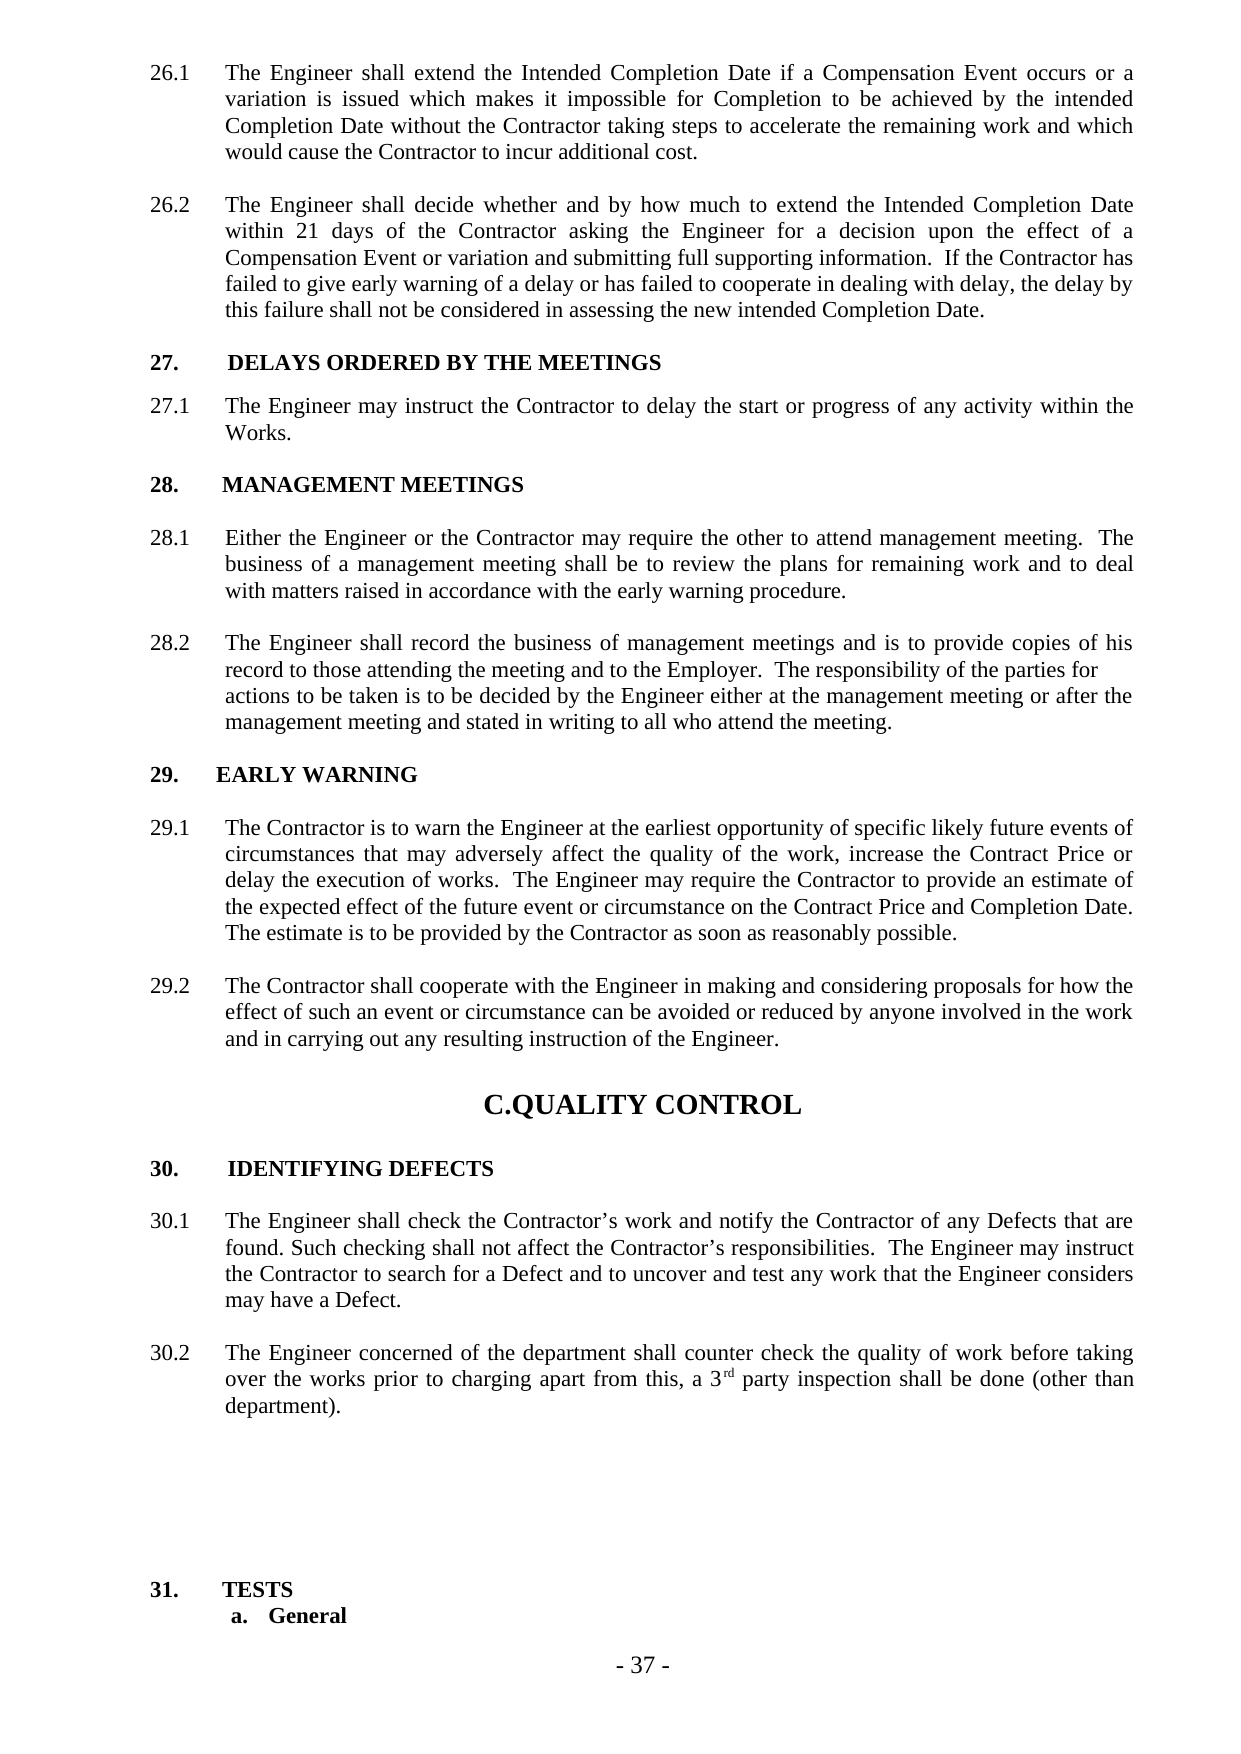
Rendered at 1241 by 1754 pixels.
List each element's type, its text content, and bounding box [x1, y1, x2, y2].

text actions to be taken is to be decided by the Engineer either at the management meeting or after the management meeting and stated in writing to all who attend the meeting. [225, 682, 1135, 735]
list The Engineer may instruct the Contractor to delay the start or progress of any activity within the Works. [150, 392, 1135, 445]
list General [231, 1603, 1135, 1629]
list The Engineer shall check the Contractor’s work and notify the Contractor of any Defects that are found. Such checking shall not affect the Contractor’s responsibilities. The Engineer may instruct the Contractor to search for a Defect and to uncover and test any work that the Engineer considers may have a Defect. [150, 1207, 1135, 1313]
list The Engineer shall decide whether and by how much to extend the Intended Completion Date within 21 days of the Contractor asking the Engineer for a decision upon the effect of a Compensation Event or variation and submitting full supporting information. If the Contractor has failed to give early warning of a delay or has failed to cooperate in dealing with delay, the delay by this failure shall not be considered in assessing the new intended Completion Date. [150, 191, 1135, 323]
list The Engineer concerned of the department shall counter check the quality of work before taking over the works prior to charging apart from this, a 3rd party inspection shall be done (other than department). [150, 1339, 1135, 1418]
list Either the Engineer or the Contractor may require the other to attend management meeting. The business of a management meeting shall be to review the plans for remaining work and to deal with matters raised in accordance with the early warning procedure. [150, 524, 1135, 603]
list DELAYS ORDERED BY THE MEETINGS [150, 349, 1135, 375]
list The Engineer shall extend the Intended Completion Date if a Compensation Event occurs or a variation is issued which makes it impossible for Completion to be achieved by the intended Completion Date without the Contractor taking steps to accelerate the remaining work and which would cause the Contractor to incur additional cost. [150, 59, 1135, 164]
list MANAGEMENT MEETINGS [150, 471, 1135, 498]
list IDENTIFYING DEFECTS [150, 1154, 1135, 1181]
list The Engineer shall record the business of management meetings and is to provide copies of his record to those attending the meeting and to the Employer. The responsibility of the parties for [150, 629, 1135, 682]
text C.QUALITY CONTROL [150, 1087, 1135, 1121]
list EARLY WARNING [150, 761, 1135, 787]
list TESTS [150, 1576, 1135, 1603]
list The Contractor shall cooperate with the Engineer in making and considering proposals for how the effect of such an event or circumstance can be avoided or reduced by anyone involved in the work and in carrying out any resulting instruction of the Engineer. [150, 972, 1135, 1051]
list The Contractor is to warn the Engineer at the earliest opportunity of specific likely future events of circumstances that may adversely affect the quality of the work, increase the Contract Price or delay the execution of works. The Engineer may require the Contractor to provide an estimate of the expected effect of the future event or circumstance on the Contract Price and Completion Date. The estimate is to be provided by the Contractor as soon as reasonably possible. [150, 814, 1135, 946]
